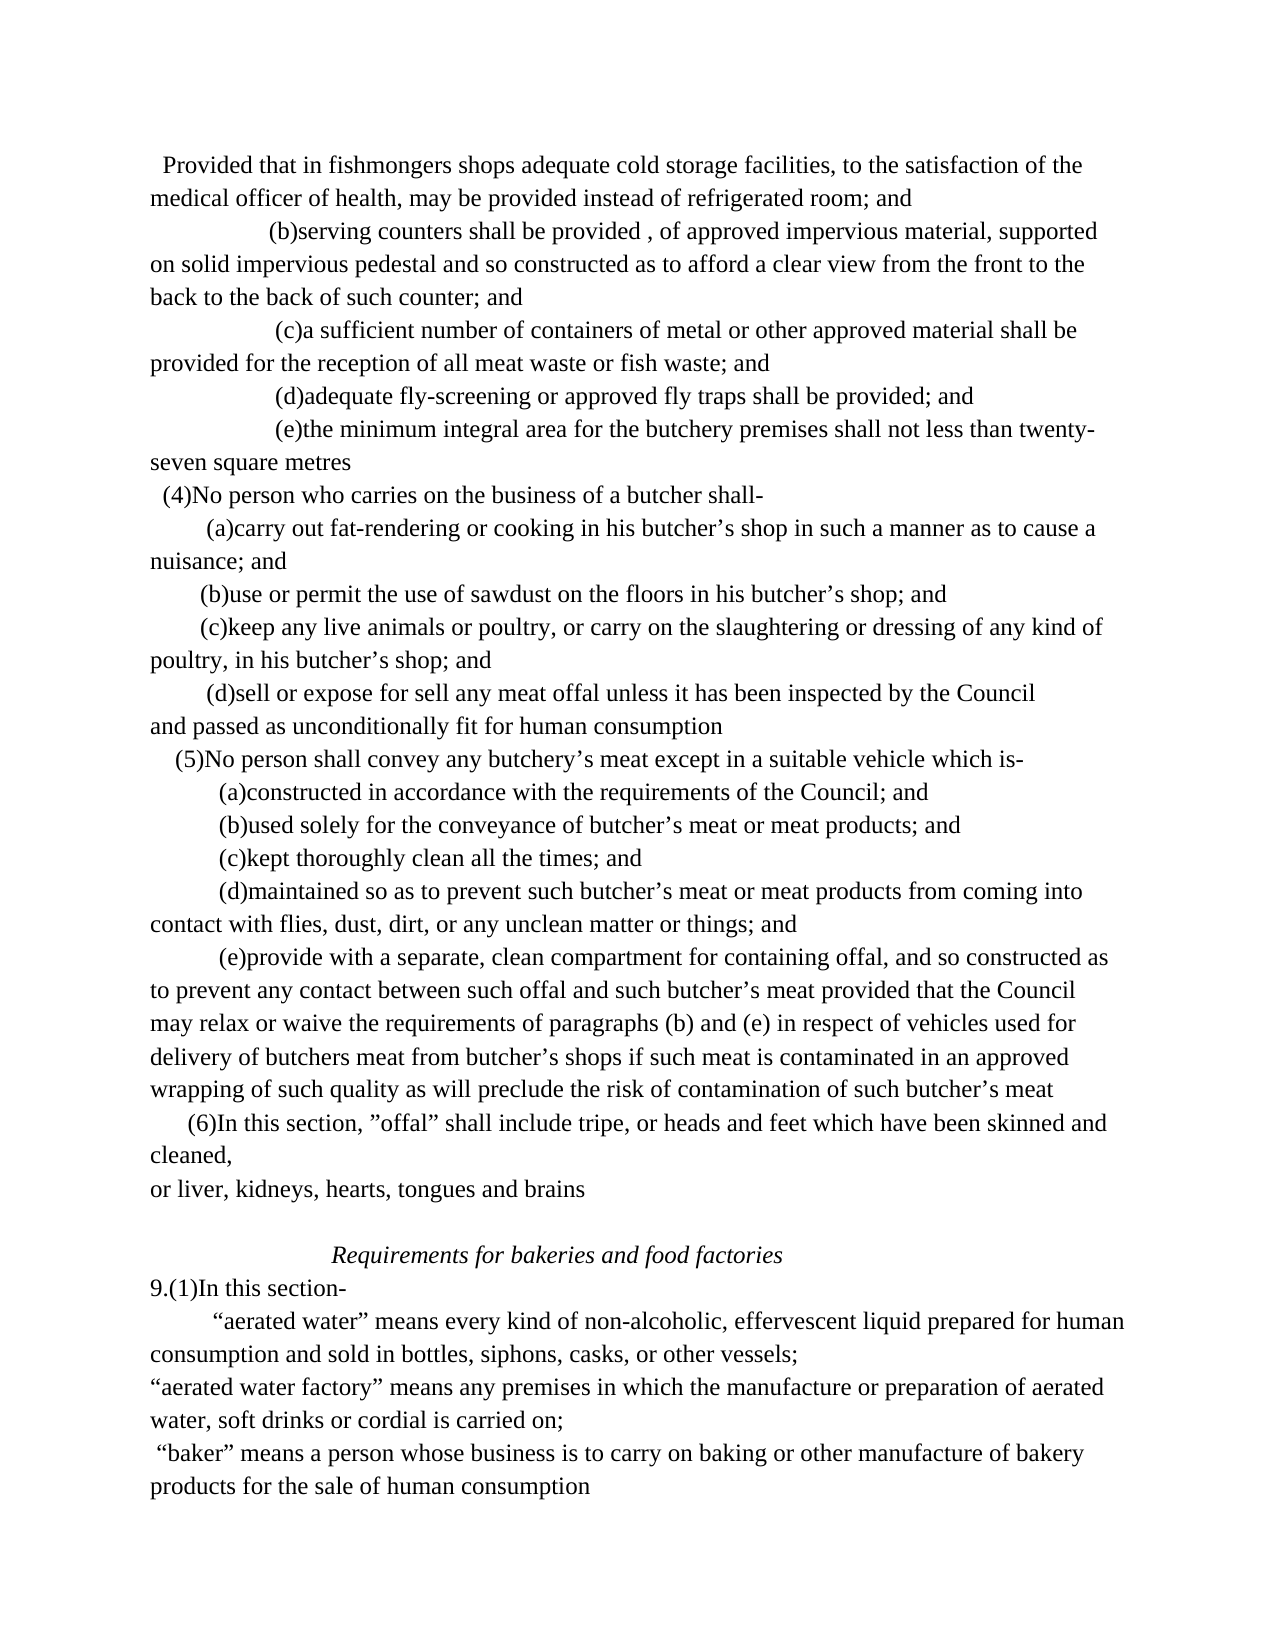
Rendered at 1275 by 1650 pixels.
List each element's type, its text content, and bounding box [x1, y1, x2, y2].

text (d)sell or expose for sell any meat offal unless it has been inspected by the Council [150, 678, 1125, 707]
text back to the back of such counter; and [150, 282, 1125, 311]
text (e)the minimum integral area for the butchery premises shall not less than twenty-seven square metres [150, 414, 1125, 476]
text water, soft drinks or cordial is carried on; [150, 1405, 1125, 1433]
text (6)In this section, ”offal” shall include tripe, or heads and feet which have been skinned and cleaned, [150, 1108, 1125, 1169]
text products for the sale of human consumption [150, 1471, 1125, 1499]
text (b)use or permit the use of sawdust on the floors in his butcher’s shop; and [150, 579, 1125, 608]
text and passed as unconditionally fit for human consumption [150, 711, 1125, 740]
text (c)keep any live animals or poultry, or carry on the slaughtering or dressing of any kind of poultry, in his butcher’s shop; and [150, 612, 1125, 674]
text (e)provide with a separate, clean compartment for containing offal, and so constructed as to prevent any contact between such offal and such butcher’s meat provided that the Council may relax or waive the requirements of paragraphs (b) and (e) in respect of vehicles used for delivery of butchers meat from butcher’s shops if such meat is contaminated in an approved wrapping of such quality as will preclude the risk of contamination of such butcher’s meat [150, 942, 1125, 1103]
text (b)used solely for the conveyance of butcher’s meat or meat products; and [150, 810, 1125, 839]
text (d)maintained so as to prevent such butcher’s meat or meat products from coming into contact with flies, dust, dirt, or any unclean matter or things; and [150, 876, 1125, 938]
text (a)carry out fat-rendering or cooking in his butcher’s shop in such a manner as to cause a nuisance; and [150, 513, 1125, 575]
text 9.(1)In this section- [150, 1273, 1125, 1301]
text (5)No person shall convey any butchery’s meat except in a suitable vehicle which is- [150, 744, 1125, 773]
text “baker” means a person whose business is to carry on baking or other manufacture of bakery [150, 1438, 1125, 1467]
text Provided that in fishmongers shops adequate cold storage facilities, to the satisfaction of the medical officer of health, may be provided instead of refrigerated room; and [150, 150, 1125, 212]
text (c)kept thoroughly clean all the times; and [150, 843, 1125, 872]
text (d)adequate fly-screening or approved fly traps shall be provided; and [150, 381, 1125, 410]
text (a)constructed in accordance with the requirements of the Council; and [150, 777, 1125, 806]
text (4)No person who carries on the business of a butcher shall- [150, 480, 1125, 509]
text “aerated water” means every kind of non-alcoholic, effervescent liquid prepared for human [150, 1306, 1125, 1334]
text Requirements for bakeries and food factories [150, 1240, 1125, 1268]
text consumption and sold in bottles, siphons, casks, or other vessels; [150, 1339, 1125, 1367]
text (c)a sufficient number of containers of metal or other approved material shall be provided for the reception of all meat waste or fish waste; and [150, 315, 1125, 377]
text (b)serving counters shall be provided , of approved impervious material, supported on solid impervious pedestal and so constructed as to afford a clear view from the front to the [150, 216, 1125, 278]
text “aerated water factory” means any premises in which the manufacture or preparation of aerated [150, 1372, 1125, 1401]
text or liver, kidneys, hearts, tongues and brains [150, 1174, 1125, 1202]
